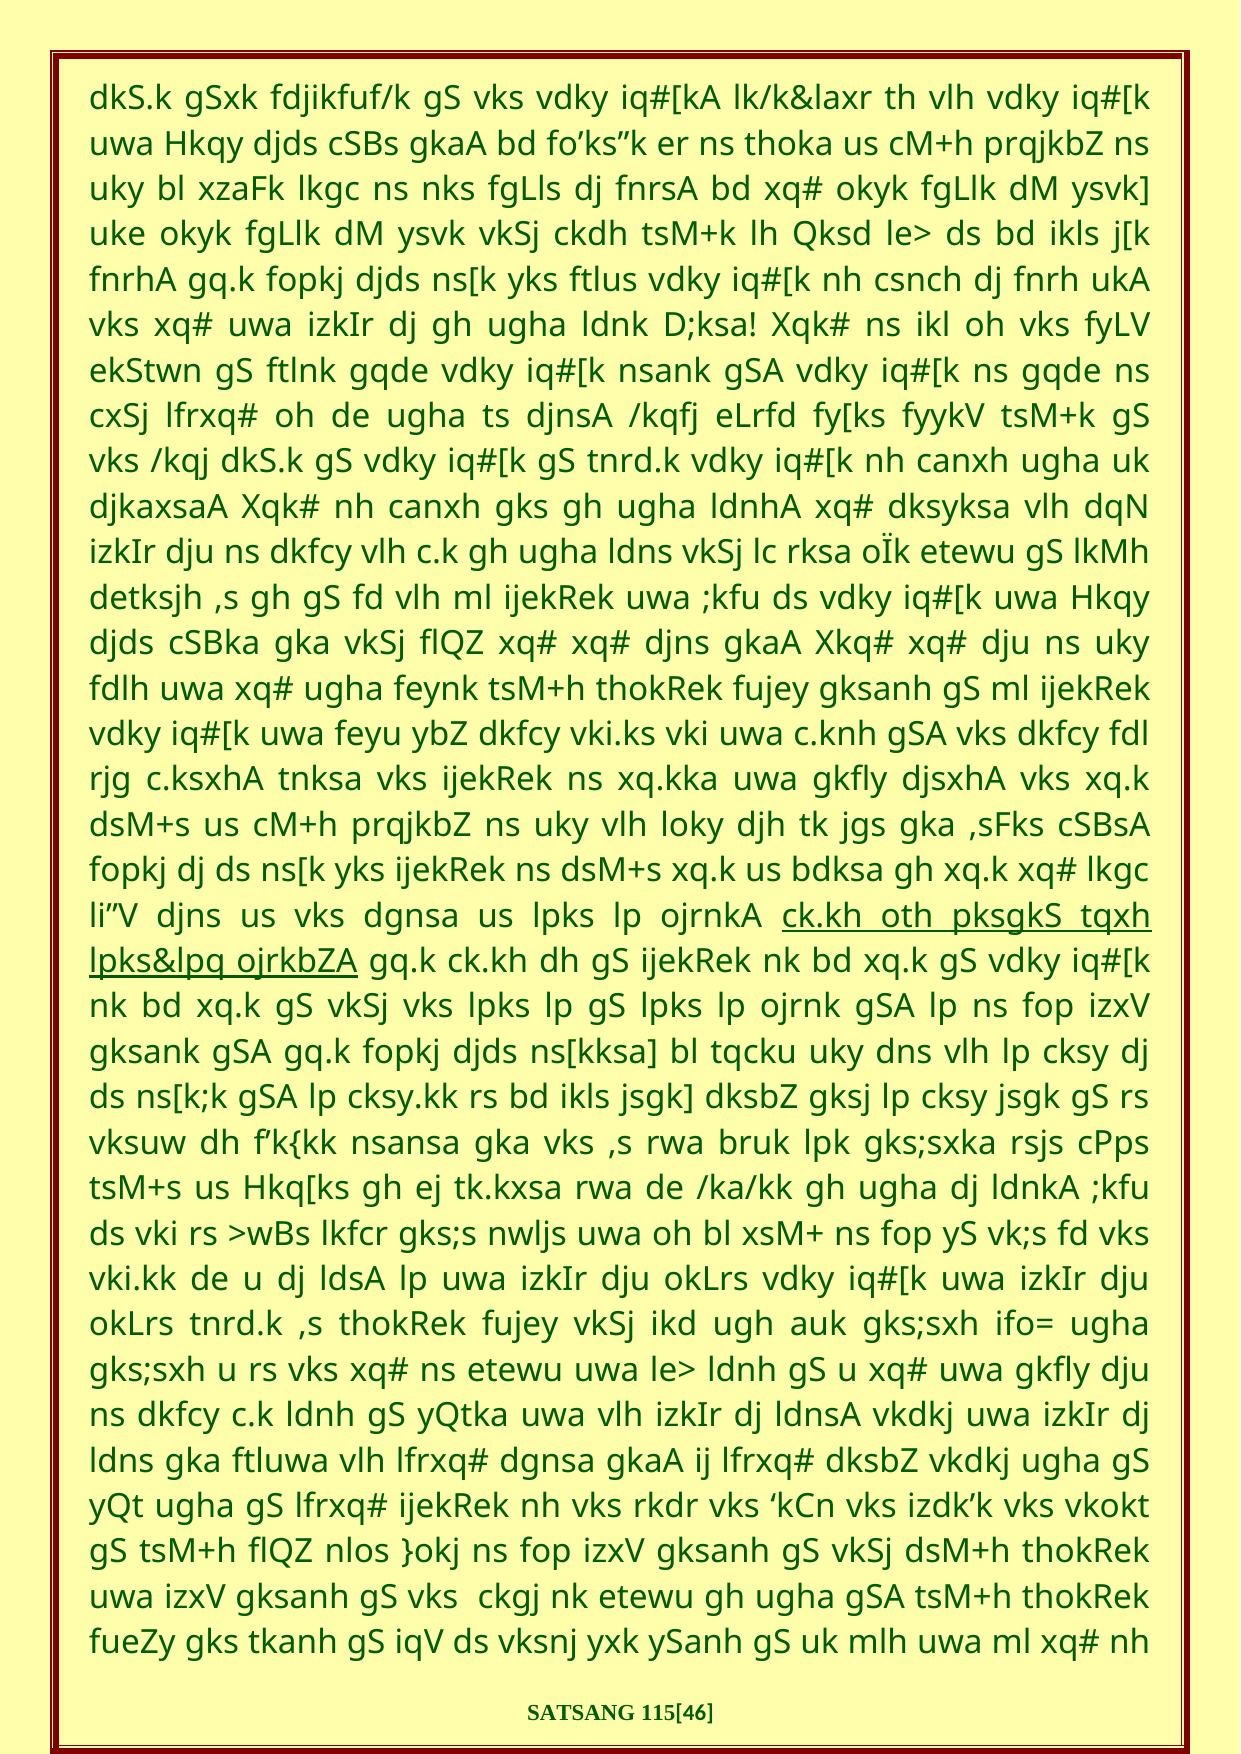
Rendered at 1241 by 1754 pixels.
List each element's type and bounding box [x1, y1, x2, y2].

text [89, 74, 1152, 1663]
